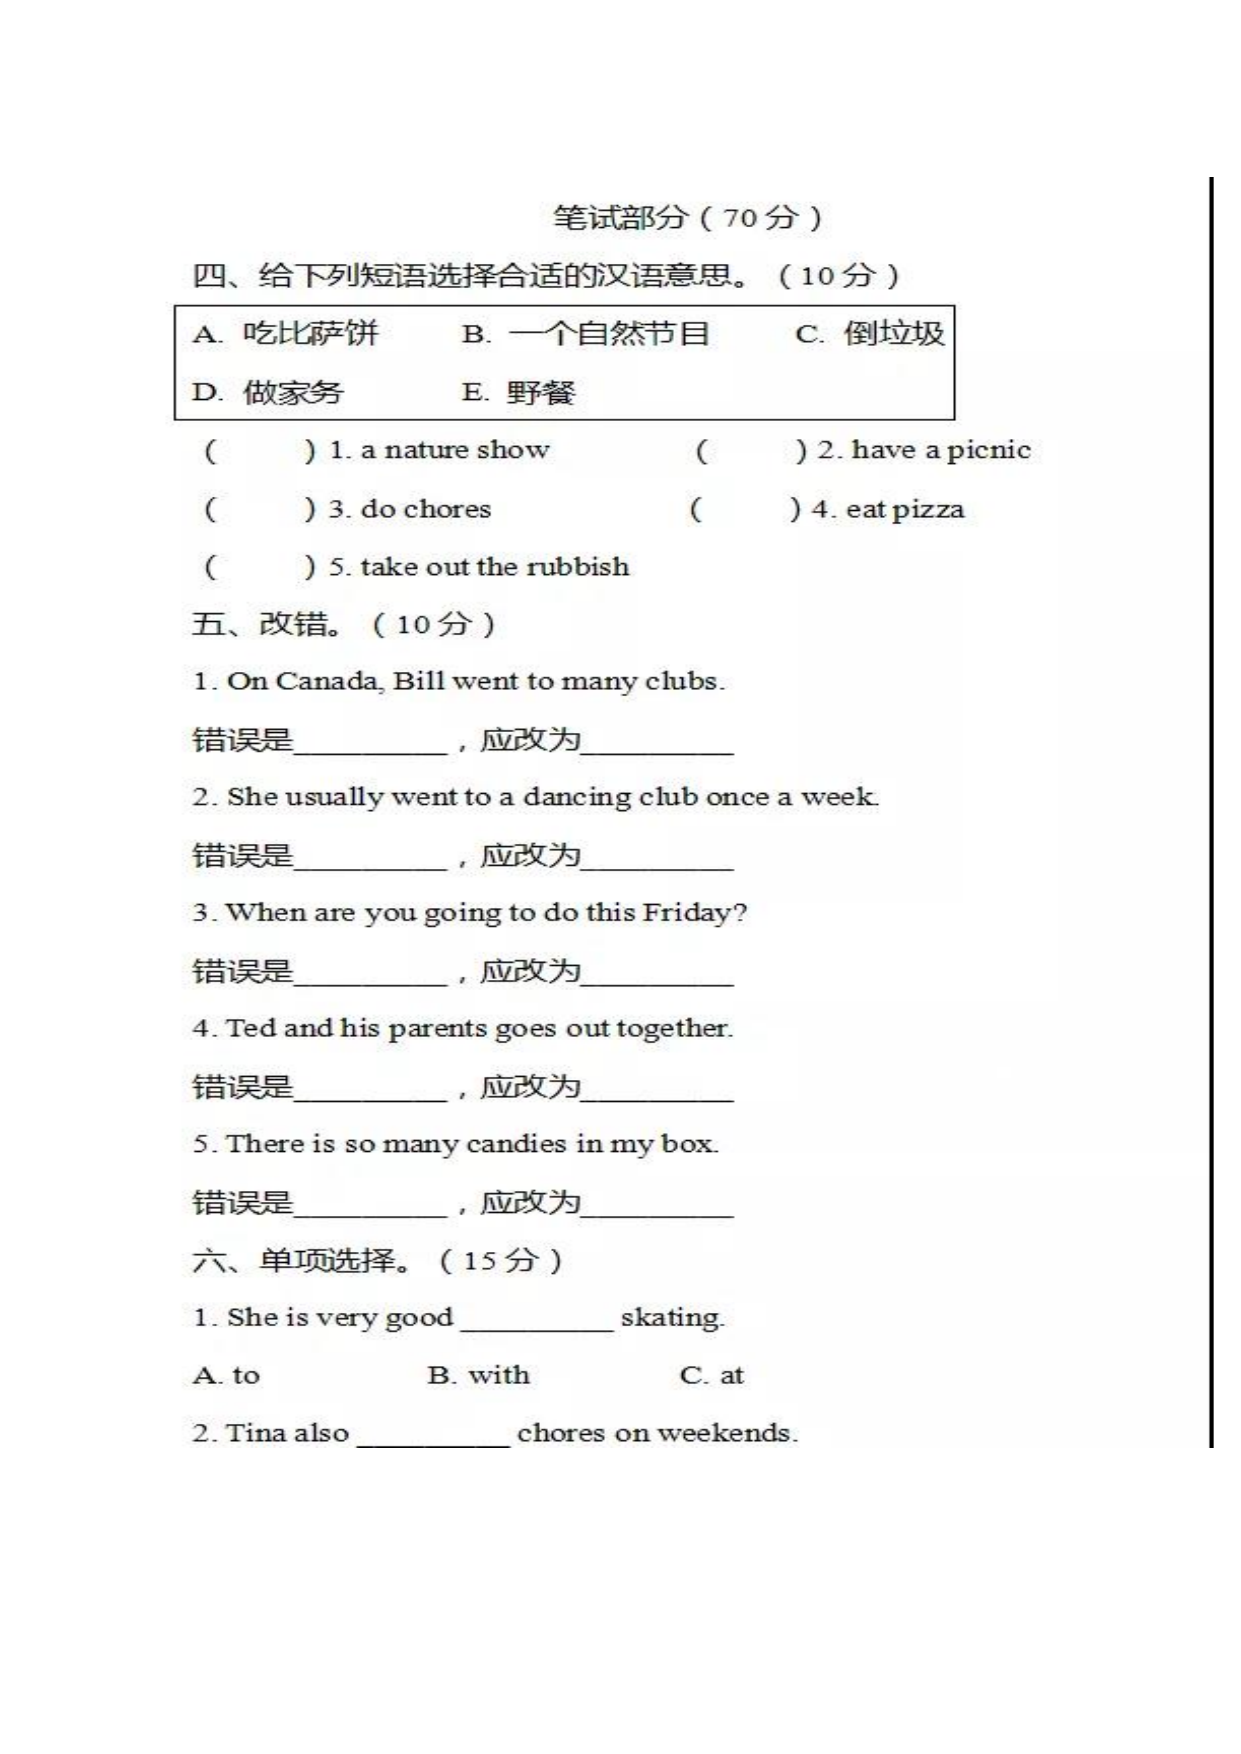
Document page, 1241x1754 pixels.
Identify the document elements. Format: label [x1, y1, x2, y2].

picture [150, 177, 1214, 1448]
